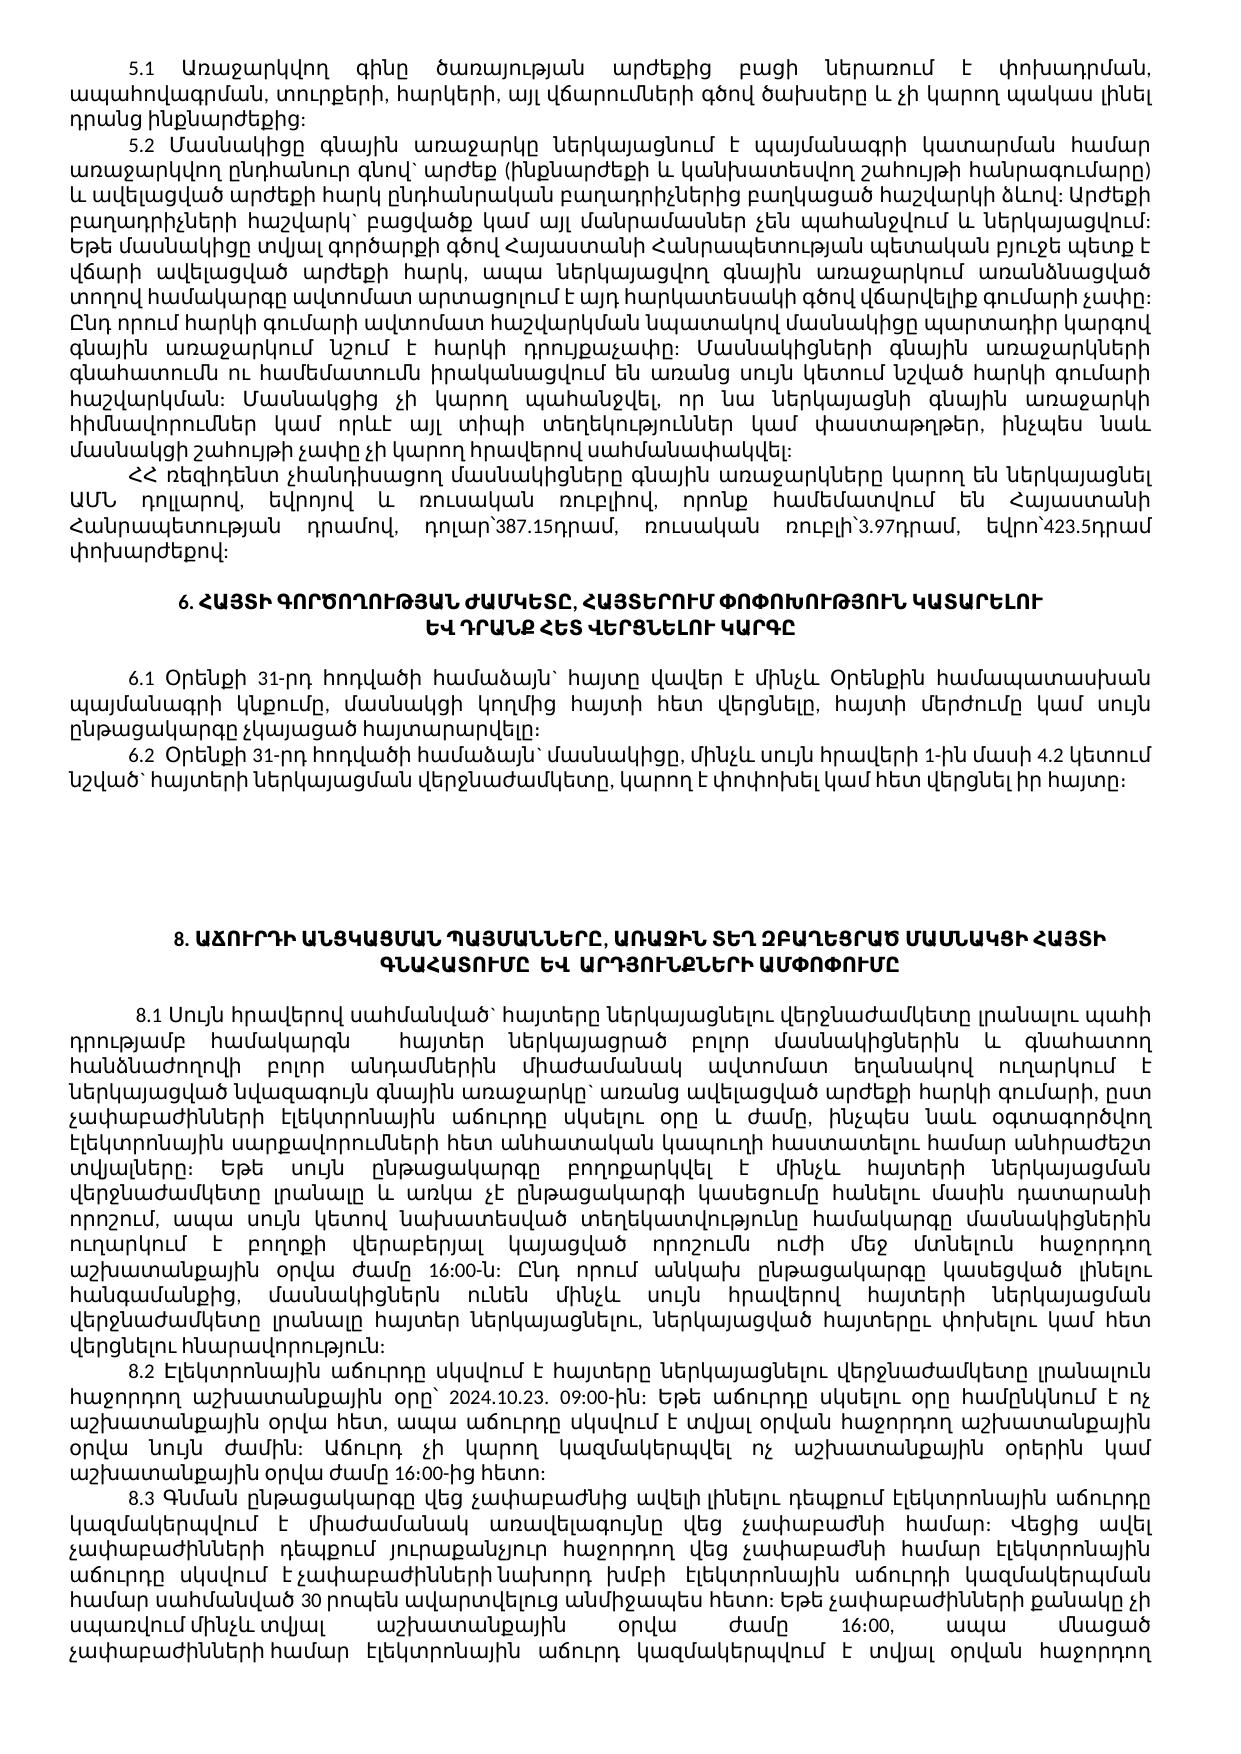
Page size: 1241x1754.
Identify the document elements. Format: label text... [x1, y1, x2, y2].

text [69, 1486, 1152, 1663]
text ԳՆԱՀԱՏՈՒՄԸ ԵՎ ԱՐԴՅՈՒՆՔՆԵՐԻ ԱՄՓՈՓՈՒՄԸ [69, 952, 1152, 977]
text 8.1 Սույն հրավերով սահմանված` հայտերը ներկայացնելու վերջնաժամկետը լրանալու պահի դրությամբ համակարգն հայտեր ներկայացրած բոլոր մասնակիցներին և գնահատող հանձնաժողովի բոլոր անդամներին միաժամանակ ավտոմատ եղանակով ուղարկում է ներկայացված նվազագույն գնային առաջարկը` առանց ավելացված արժեքի հարկի գումարի, ըստ չափաբաժինների էլեկտրոնային աճուրդը սկսելու օրը և ժամը, ինչպես նաև օգտագործվող էլեկտրոնային սարքավորումների հետ անհատական կապուղի հաստատելու համար անհրաժեշտ տվյալները։ Եթե սույն ընթացակարգը բողոքարկվել է մինչև հայտերի ներկայացման վերջնաժամկետը լրանալը և առկա չէ ընթացակարգի կասեցումը հանելու մասին դատարանի որոշում, ապա սույն կետով նախատեսված տեղեկատվությունը համակարգը մասնակիցներին ուղարկում է բողոքի վերաբերյալ կայացված որոշումն ուժի մեջ մտնելուն հաջորդող աշխատանքային օրվա ժամը 16:00-ն: Ընդ որում անկախ ընթացակարգը կասեցված լինելու հանգամանքից, մասնակիցներն ունեն մինչև սույն հրավերով հայտերի ներկայացման վերջնաժամկետը լրանալը հայտեր ներկայացնելու, ներկայացված հայտերըւ փոխելու կամ հետ վերցնելու հնարավորություն: [69, 1003, 1152, 1358]
text 8. ԱՃՈՒՐԴԻ ԱՆՑԿԱՑՄԱՆ ՊԱՅՄԱՆՆԵՐԸ, ԱՌԱՋԻՆ ՏԵՂ ԶԲԱՂԵՑՐԱԾ ՄԱՍՆԱԿՑԻ ՀԱՅՏԻ [69, 926, 1152, 952]
text 6. ՀԱՅՏԻ ԳՈՐԾՈՂՈՒԹՅԱՆ ԺԱՄԿԵՏԸ, ՀԱՅՏԵՐՈՒՄ ՓՈՓՈԽՈՒԹՅՈՒՆ ԿԱՏԱՐԵԼՈՒ [69, 589, 1152, 615]
text ԵՎ ԴՐԱՆՔ ՀԵՏ ՎԵՐՑՆԵԼՈՒ ԿԱՐԳԸ [69, 615, 1152, 640]
text 8.2 Էլեկտրոնային աճուրդը սկսվում է հայտերը ներկայացնելու վերջնաժամկետը լրանալուն հաջորդող աշխատանքային օրը՝ 2024.10.23. 09:00 -ին: Եթե աճուրդը սկսելու օրը համընկնում է ոչ աշխատանքային օրվա հետ, ապա աճուրդը սկսվում է տվյալ օրվան հաջորդող աշխատանքային օրվա նույն ժամին: Աճուրդ չի կարող կազմակերպվել ոչ աշխատանքային օրերին կամ աշխատանքային օրվա ժամը 16։00-ից հետո: [69, 1358, 1152, 1486]
text ՀՀ ռեզիդենտ չհանդիսացող մասնակիցները գնային առաջարկները կարող են ներկայացնել ԱՄՆ դոլլարով, եվրոյով և ռուսական ռուբլիով, որոնք համեմատվում են Հայաստանի Հանրապետության դրամով, դոլար՝387.15դրամ, ռուսական ռուբլի՝3.97դրամ, եվրո՝423.5դրամ փոխարժեքով: [69, 462, 1152, 564]
text 6.2 Օրենքի 31-րդ հոդվածի համաձայն` մասնակիցը, մինչև սույն հրավերի 1-ին մասի 4.2 կետում նշված` հայտերի ներկայացման վերջնաժամկետը, կարող է փոփոխել կամ հետ վերցնել իր հայտը։ [69, 742, 1152, 793]
text 5.2 Մասնակիցը գնային առաջարկը ներկայացնում է պայմանագրի կատարման համար առաջարկվող ընդհանուր գնով` արժեք (ինքնարժեքի և կանխատեսվող շահույթի հանրագումարը) և ավելացված արժեքի հարկ ընդհանրական բաղադրիչներից բաղկացած հաշվարկի ձևով: Արժեքի բաղադրիչների հաշվարկ` բացվածք կամ այլ մանրամասներ չեն պահանջվում և ներկայացվում: Եթե մասնակիցը տվյալ գործարքի գծով Հայաստանի Հանրապետության պետական բյուջե պետք է վճարի ավելացված արժեքի հարկ, ապա ներկայացվող գնային առաջարկում առանձնացված տողով համակարգը ավտոմատ արտացոլում է այդ հարկատեսակի գծով վճարվելիք գումարի չափը: Ընդ որում հարկի գումարի ավտոմատ հաշվարկման նպատակով մասնակիցը պարտադիր կարգով գնային առաջարկում նշում է հարկի դրույքաչափը: Մասնակիցների գնային առաջարկների գնահատումն ու համեմատումն իրականացվում են առանց սույն կետում նշված հարկի գումարի հաշվարկման: Մասնակցից չի կարող պահանջվել, որ նա ներկայացնի գնային առաջարկի հիմնավորումներ կամ որևէ այլ տիպի տեղեկություններ կամ փաստաթղթեր, ինչպես նաև մասնակցի շահույթի չափը չի կարող հրավերով սահմանափակվել: [69, 132, 1152, 462]
text 5.1 Առաջարկվող գինը ծառայության արժեքից բացի ներառում է փոխադրման, ապահովագրման, տուրքերի, հարկերի, այլ վճարումների գծով ծախսերը և չի կարող պակաս լինել դրանց ինքնարժեքից: [69, 56, 1152, 132]
text 6.1 Օրենքի 31-րդ հոդվածի համաձայն` հայտը վավեր է մինչև Օրենքին համապատասխան պայմանագրի կնքումը, մասնակցի կողմից հայտի հետ վերցնելը, հայտի մերժումը կամ սույն ընթացակարգը չկայացած հայտարարվելը։ [69, 666, 1152, 742]
